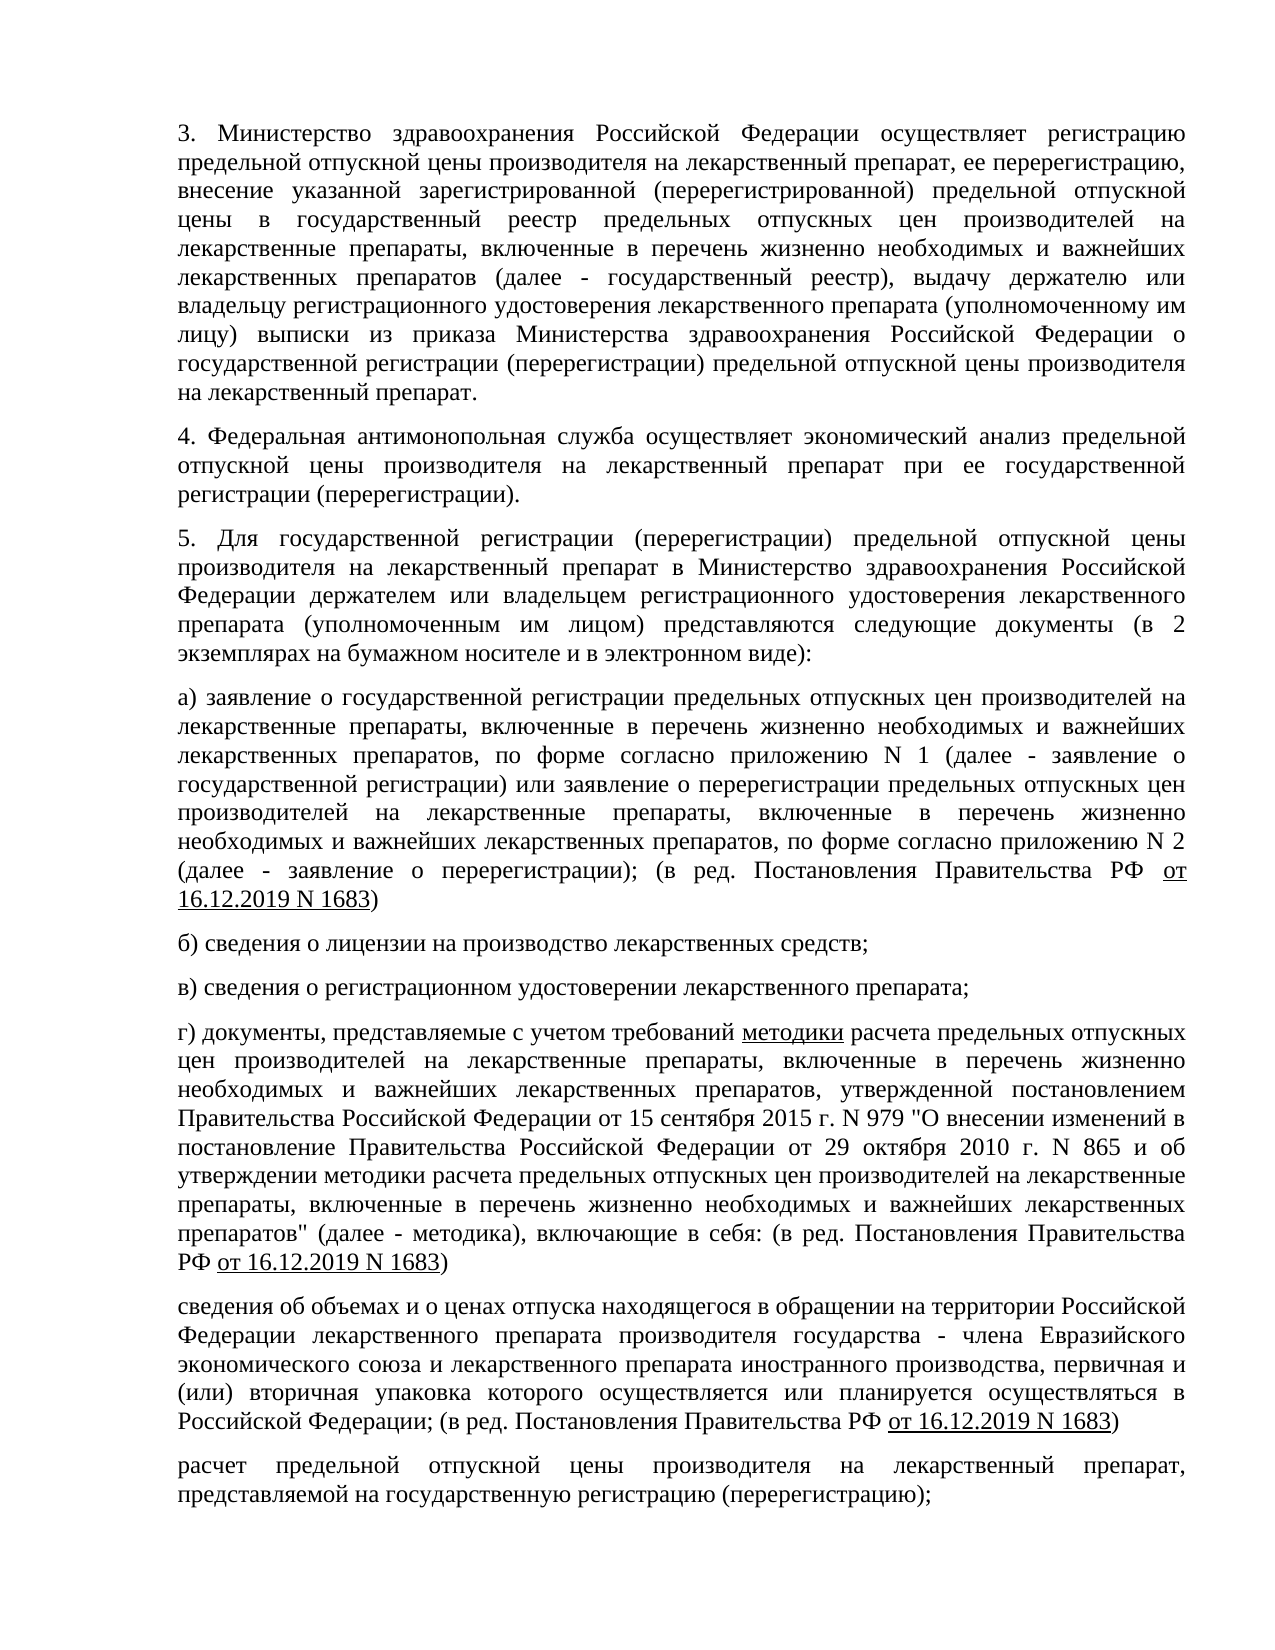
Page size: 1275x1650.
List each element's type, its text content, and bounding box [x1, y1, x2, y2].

text в) сведения о регистрационном удостоверении лекарственного препарата; [177, 972, 1186, 1001]
text расчет предельной отпускной цены производителя на лекарственный препарат, представляемой на государственную регистрацию (перерегистрацию); [177, 1451, 1186, 1508]
text сведения об объемах и о ценах отпуска находящегося в обращении на территории Российской Федерации лекарственного препарата производителя государства - члена Евразийского экономического союза и лекарственного препарата иностранного производства, первичная и (или) вторичная упаковка которого осуществляется или планируется осуществляться в Российской Федерации; (в ред. Постановления Правительства РФ от 16.12.2019 N 1683) [177, 1291, 1186, 1435]
text 3. Министерство здравоохранения Российской Федерации осуществляет регистрацию предельной отпускной цены производителя на лекарственный препарат, ее перерегистрацию, внесение указанной зарегистрированной (перерегистрированной) предельной отпускной цены в государственный реестр предельных отпускных цен производителей на лекарственные препараты, включенные в перечень жизненно необходимых и важнейших лекарственных препаратов (далее - государственный реестр), выдачу держателю или владельцу регистрационного удостоверения лекарственного препарата (уполномоченному им лицу) выписки из приказа Министерства здравоохранения Российской Федерации о государственной регистрации (перерегистрации) предельной отпускной цены производителя на лекарственный препарат. [177, 118, 1186, 406]
text г) документы, представляемые с учетом требований методики расчета предельных отпускных цен производителей на лекарственные препараты, включенные в перечень жизненно необходимых и важнейших лекарственных препаратов, утвержденной постановлением Правительства Российской Федерации от 15 сентября 2015 г. N 979 "О внесении изменений в постановление Правительства Российской Федерации от 29 октября 2010 г. N 865 и об утверждении методики расчета предельных отпускных цен производителей на лекарственные препараты, включенные в перечень жизненно необходимых и важнейших лекарственных препаратов" (далее - методика), включающие в себя: (в ред. Постановления Правительства РФ от 16.12.2019 N 1683) [177, 1017, 1186, 1276]
text а) заявление о государственной регистрации предельных отпускных цен производителей на лекарственные препараты, включенные в перечень жизненно необходимых и важнейших лекарственных препаратов, по форме согласно приложению N 1 (далее - заявление о государственной регистрации) или заявление о перерегистрации предельных отпускных цен производителей на лекарственные препараты, включенные в перечень жизненно необходимых и важнейших лекарственных препаратов, по форме согласно приложению N 2 (далее - заявление о перерегистрации); (в ред. Постановления Правительства РФ от 16.12.2019 N 1683) [177, 682, 1186, 912]
text 5. Для государственной регистрации (перерегистрации) предельной отпускной цены производителя на лекарственный препарат в Министерство здравоохранения Российской Федерации держателем или владельцем регистрационного удостоверения лекарственного препарата (уполномоченным им лицом) представляются следующие документы (в 2 экземплярах на бумажном носителе и в электронном виде): [177, 523, 1186, 667]
text б) сведения о лицензии на производство лекарственных средств; [177, 928, 1186, 957]
text 4. Федеральная антимонопольная служба осуществляет экономический анализ предельной отпускной цены производителя на лекарственный препарат при ее государственной регистрации (перерегистрации). [177, 421, 1186, 507]
